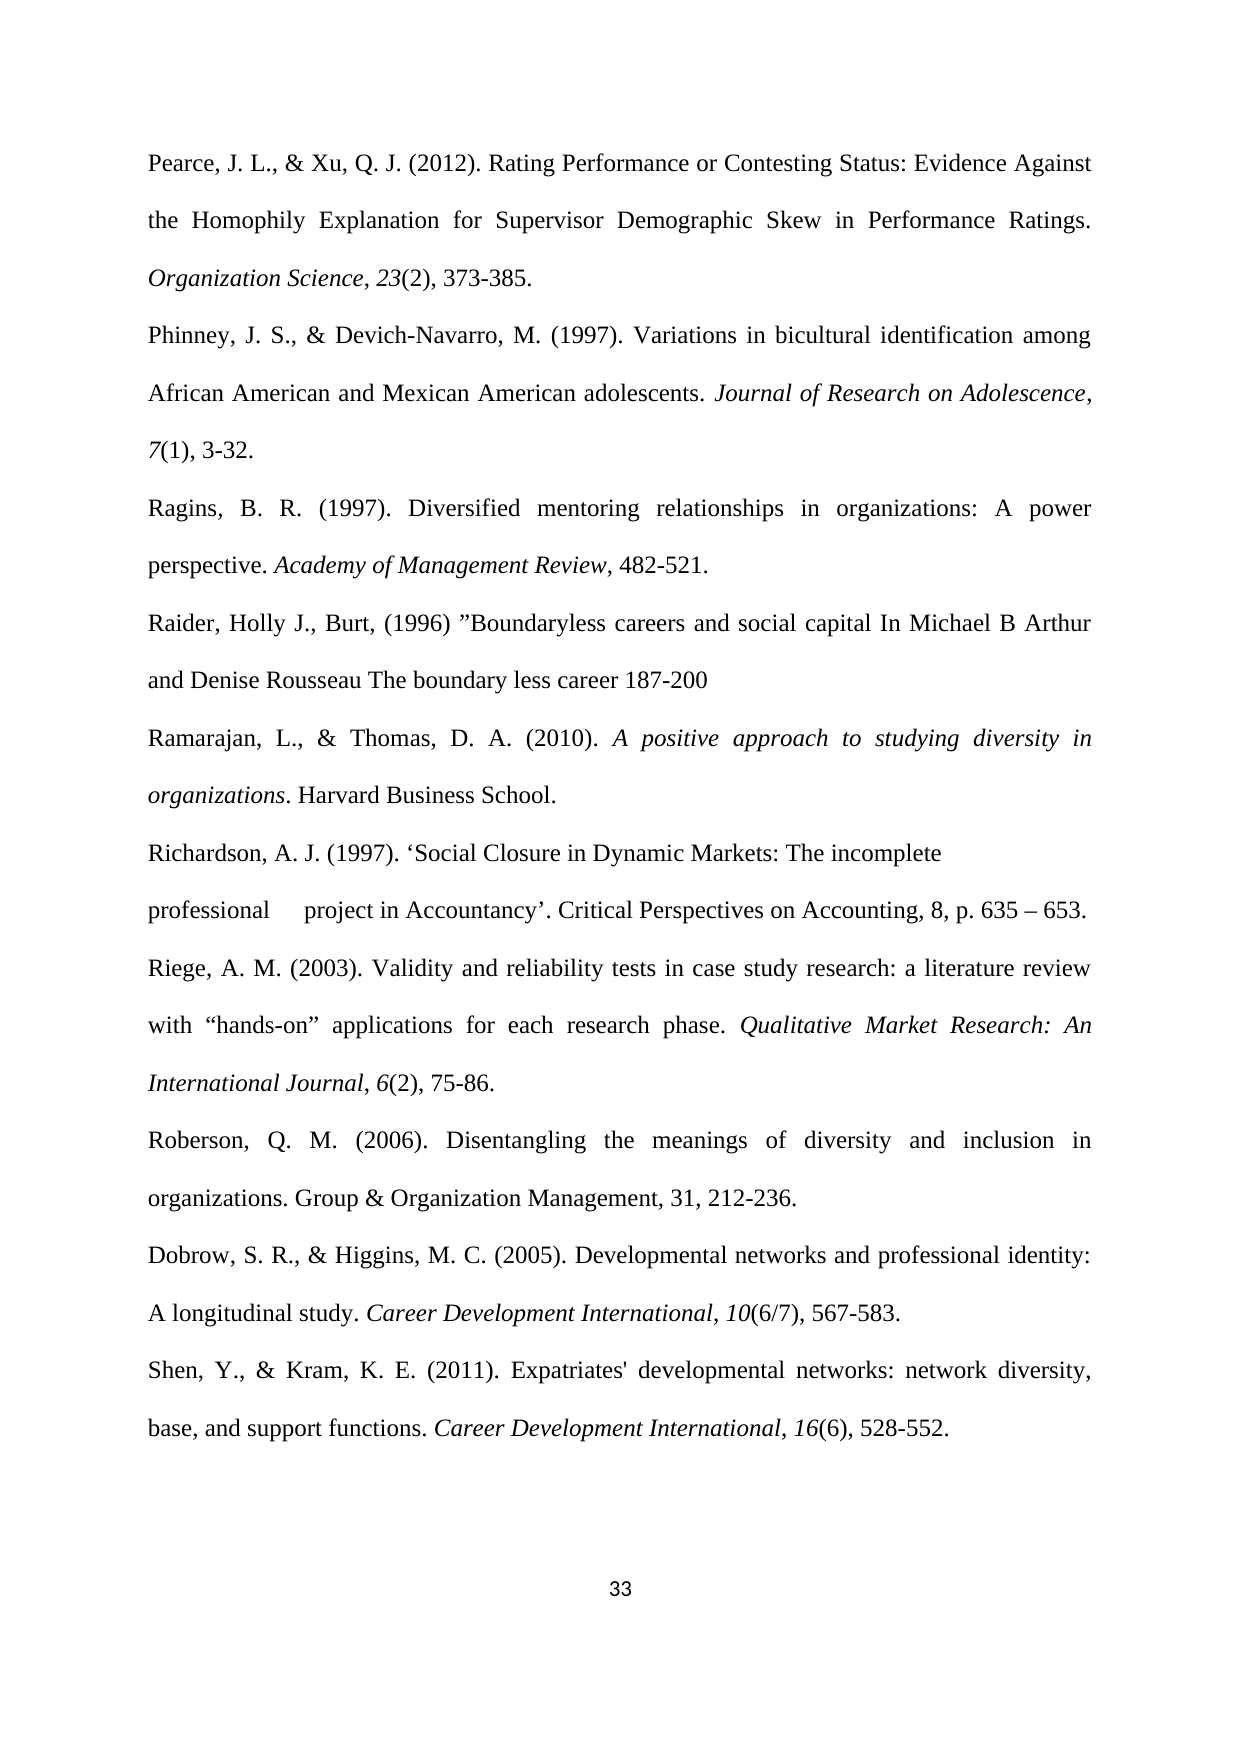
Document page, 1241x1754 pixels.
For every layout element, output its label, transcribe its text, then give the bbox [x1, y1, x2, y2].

text Ragins, B. R. (1997). Diversified mentoring relationships in organizations: A power perspective. Academy of Management Review, 482-521. [148, 493, 1092, 579]
text Riege, A. M. (2003). Validity and reliability tests in case study research: a literature review with “hands-on” applications for each research phase. Qualitative Market Research: An International Journal, 6(2), 75-86. [148, 953, 1092, 1096]
text Shen, Y., & Kram, K. E. (2011). Expatriates' developmental networks: network diversity, base, and support functions. Career Development International, 16(6), 528-552. [148, 1355, 1092, 1441]
text Richardson, A. J. (1997). ‘Social Closure in Dynamic Markets: The incomplete professional project in Accountancy’. Critical Perspectives on Accounting, 8, p. 635 – 653. [148, 838, 1092, 924]
text Raider, Holly J., Burt, (1996) ”Boundaryless careers and social capital In Michael B Arthur and Denise Rousseau The boundary less career 187-200 [148, 608, 1092, 694]
text Phinney, J. S., & Devich-Navarro, M. (1997). Variations in bicultural identification among African American and Mexican American adolescents. Journal of Research on Adolescence, 7(1), 3-32. [148, 320, 1092, 464]
text Roberson, Q. M. (2006). Disentangling the meanings of diversity and inclusion in organizations. Group & Organization Management, 31, 212-236. [148, 1125, 1092, 1211]
text Ramarajan, L., & Thomas, D. A. (2010). A positive approach to studying diversity in organizations. Harvard Business School. [148, 723, 1092, 809]
text Dobrow, S. R., & Higgins, M. C. (2005). Developmental networks and professional identity: A longitudinal study. Career Development International, 10(6/7), 567-583. [148, 1240, 1092, 1326]
text Pearce, J. L., & Xu, Q. J. (2012). Rating Performance or Contesting Status: Evidence Against the Homophily Explanation for Supervisor Demographic Skew in Performance Ratings. Organization Science, 23(2), 373-385. [148, 148, 1092, 291]
